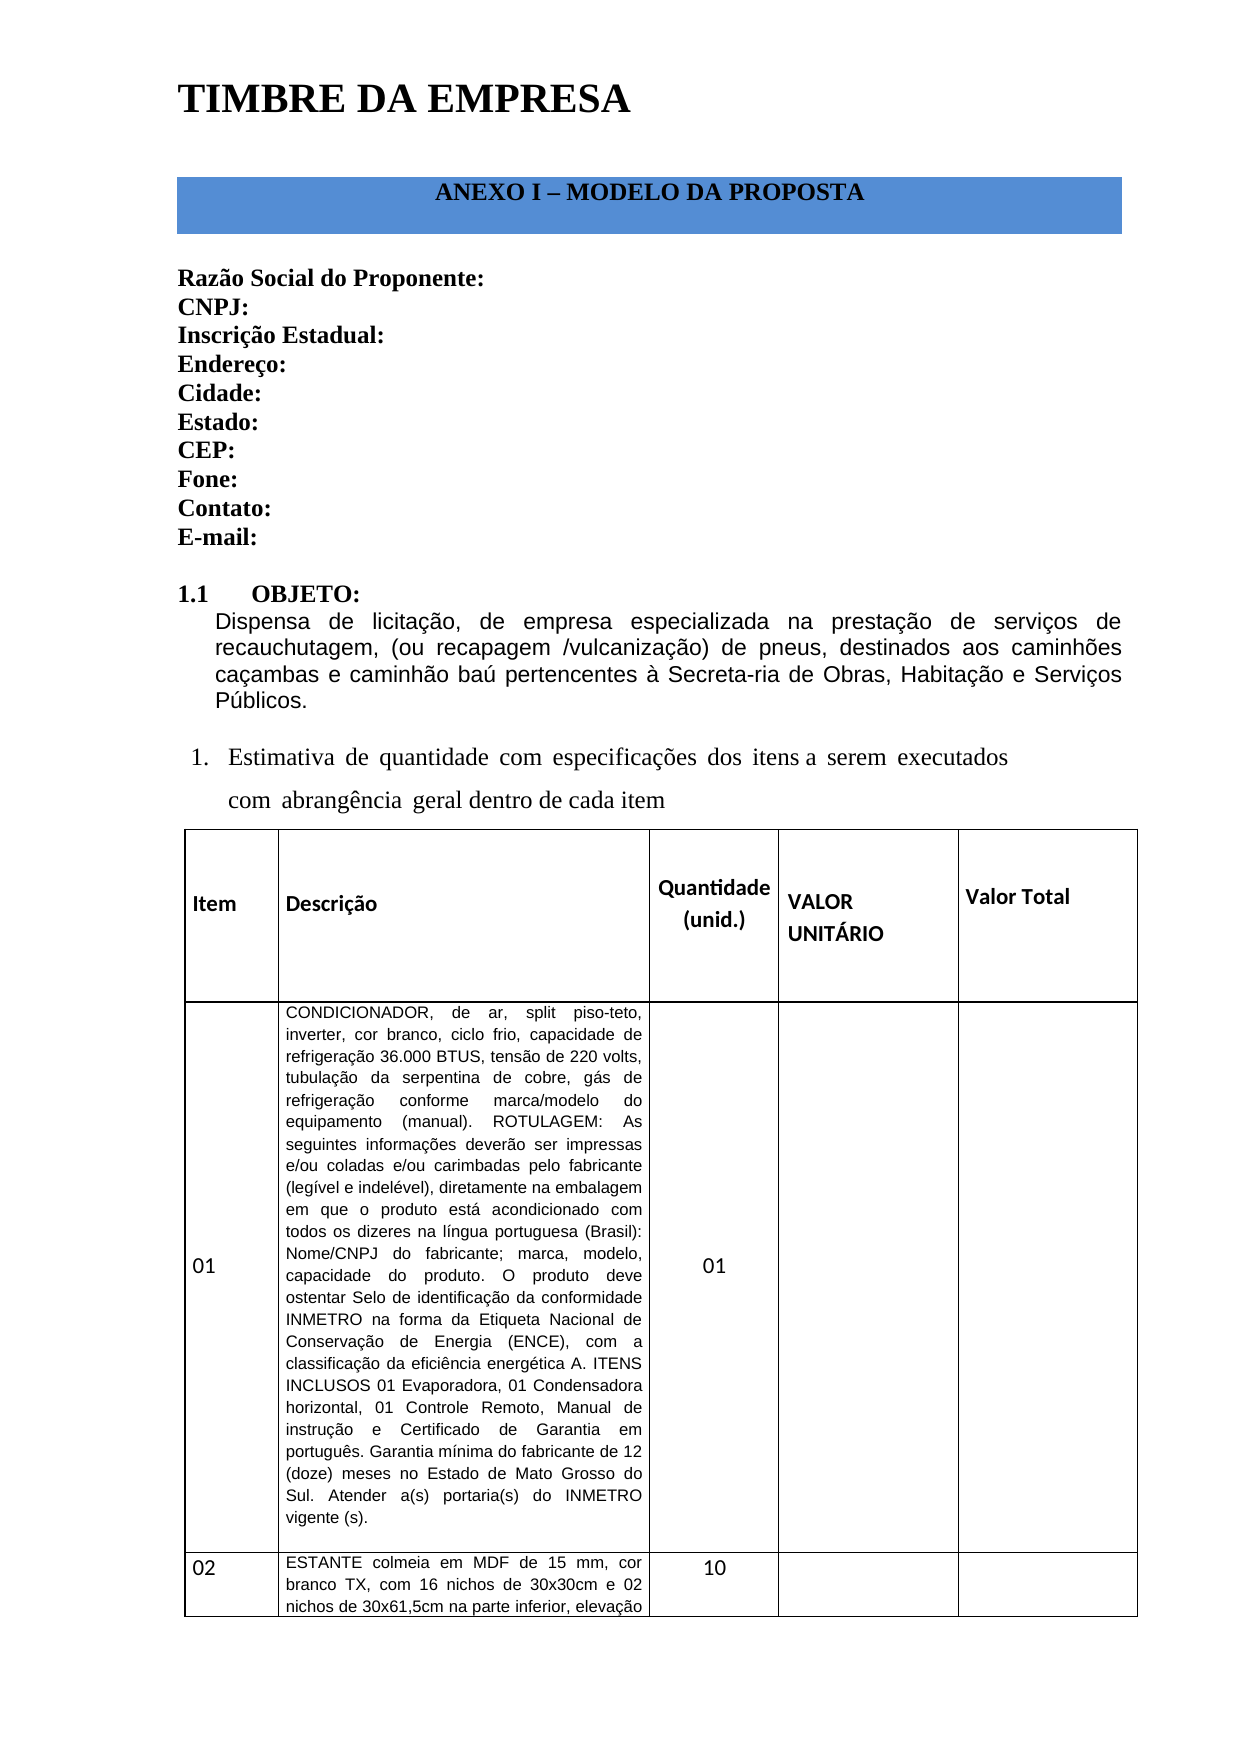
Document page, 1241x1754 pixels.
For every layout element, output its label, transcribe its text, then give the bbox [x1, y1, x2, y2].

table_cell [959, 1003, 1137, 1552]
table_cell CONDICIONADOR, de ar, split piso-teto, inverter, cor branco, ciclo frio, capacidade de refrigeração 36.000 BTUS, tensão de 220 volts, tubulação da serpentina de cobre, gás de refrigeração conforme marca/modelo do equipamento (manual). ROTULAGEM: As seguintes informações deverão ser impressas e/ou coladas e/ou carimbadas pelo fabricante (legível e indelével), diretamente na embalagem em que o produto está acondicionado com todos os dizeres na língua portuguesa (Brasil): Nome/CNPJ do fabricante; marca, modelo, capacidade do produto. O produto deve ostentar Selo de identificação da conformidade INMETRO na forma da Etiqueta Nacional de Conservação de Energia (ENCE), com a classificação da eficiência energética A. ITENS INCLUSOS 01 Evaporadora, 01 Condensadora horizontal, 01 Controle Remoto, Manual de instrução e Certificado de Garantia em português. Garantia mínima do fabricante de 12 (doze) meses no Estado de Mato Grosso do Sul. Atender a(s) portaria(s) do INMETRO vigente (s). [279, 1003, 649, 1552]
table_header [779, 830, 958, 1001]
table_header Valor Total [959, 830, 1137, 1001]
text CEP: [177, 436, 1122, 464]
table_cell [279, 1553, 649, 1616]
table_cell [959, 1553, 1137, 1616]
list OBJETO: [177, 579, 1122, 608]
text Razão Social do Proponente: [177, 263, 1122, 292]
table_cell [779, 1553, 958, 1616]
text Endereço: [177, 349, 1122, 378]
table_cell 01 [650, 1003, 778, 1552]
text Estado: [177, 407, 1122, 436]
text Cidade: [177, 378, 1122, 407]
list Dispensa de licitação, de empresa especializada na prestação de serviços de recauchutagem, (ou recapagem /vulcanização) de pneus, destinados aos caminhões caçambas e caminhão baú pertencentes à Secreta-ria de Obras, Habitação e Serviços Públicos. [215, 608, 1122, 713]
table_cell [779, 1003, 958, 1552]
table_cell 10 [650, 1553, 778, 1616]
text Contato: [177, 493, 1122, 522]
list Estimativa de quantidade com especificações dos itens a serem executados com abrangência geral dentro de cada item [190, 742, 1047, 814]
text E-mail: [177, 522, 1122, 551]
text Inscrição Estadual: [177, 321, 1122, 349]
table_header Descrição [279, 830, 649, 1001]
table_header Quantidade (unid.) [650, 830, 778, 1001]
text Fone: [177, 464, 1122, 493]
table_header Item [186, 830, 278, 1001]
table_cell 02 [186, 1553, 278, 1616]
table_cell 01 [186, 1003, 278, 1552]
text ANEXO I – MODELO DA PROPOSTA [177, 177, 1122, 206]
text CNPJ: [177, 292, 1122, 321]
